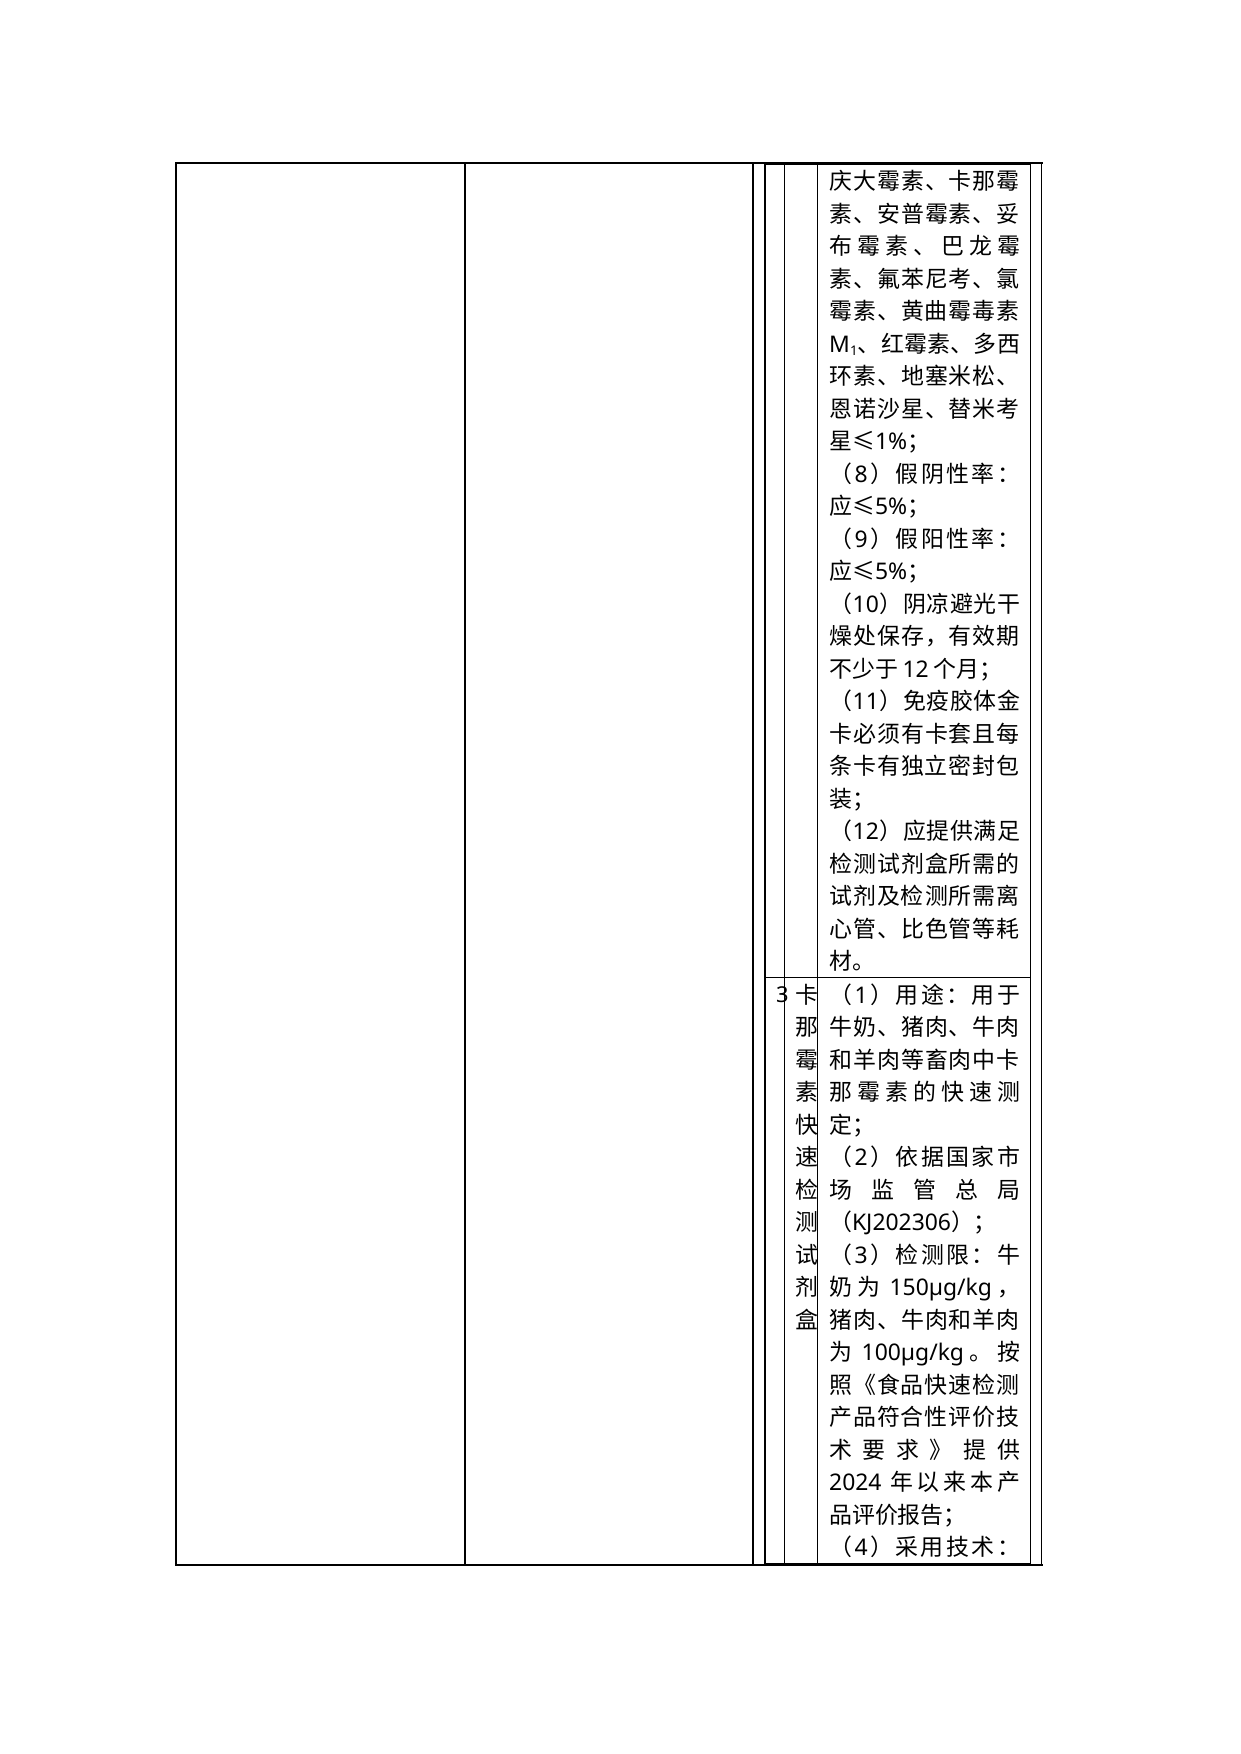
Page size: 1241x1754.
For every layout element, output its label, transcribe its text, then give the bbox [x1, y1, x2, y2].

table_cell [818, 978, 1030, 1563]
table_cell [818, 165, 1030, 977]
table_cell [754, 164, 764, 1564]
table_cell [1031, 164, 1041, 1564]
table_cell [766, 978, 784, 1563]
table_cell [785, 165, 817, 977]
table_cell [766, 165, 784, 977]
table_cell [785, 978, 817, 1563]
table_cell 2 [177, 164, 464, 1564]
table_cell [466, 164, 752, 1564]
